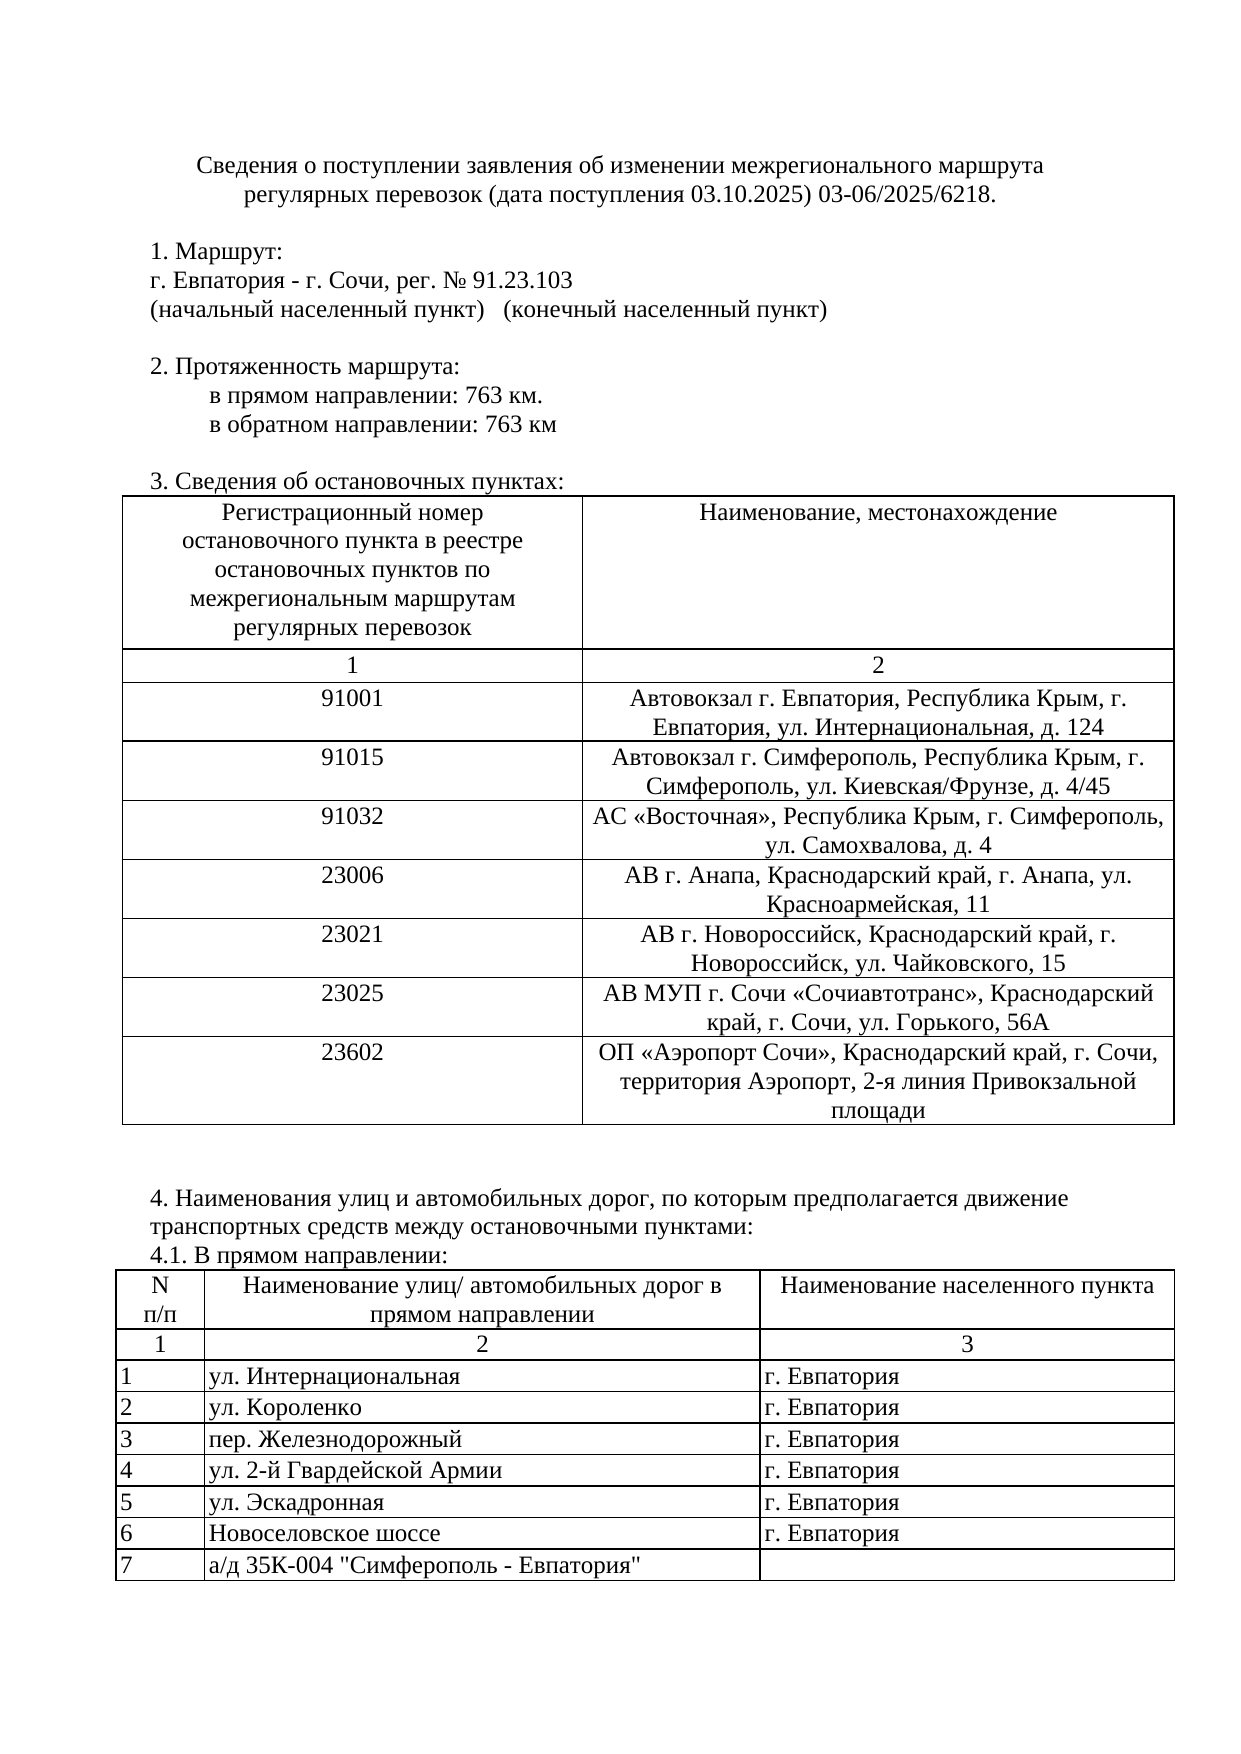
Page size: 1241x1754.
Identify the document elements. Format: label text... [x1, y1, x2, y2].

table_cell 2 [117, 1392, 204, 1422]
table_cell ул. 2-й Гвардейской Армии [205, 1455, 759, 1485]
text г. Евпатория - г. Сочи, рег. № 91.23.103 [150, 265, 1090, 294]
table_cell [761, 1550, 1174, 1579]
table_cell 3 [761, 1330, 1174, 1359]
table_cell 2 [583, 650, 1173, 681]
table_cell 23025 [123, 978, 582, 1036]
text 3. Сведения об остановочных пунктах: [150, 466, 1090, 495]
text в прямом направлении: 763 км. [150, 380, 1090, 409]
table_cell 91032 [123, 801, 582, 858]
text 2. Протяженность маршрута: [150, 351, 1090, 380]
table_header N п/п [117, 1271, 204, 1328]
table_cell 1 [123, 650, 582, 681]
table_cell 1 [117, 1330, 204, 1359]
table_header Наименование, местонахождение [583, 497, 1173, 648]
text 4. Наименования улиц и автомобильных дорог, по которым предполагается движение транспортных средств между остановочными пунктами: [150, 1183, 1090, 1240]
table_cell 4 [117, 1455, 204, 1485]
table_cell 91015 [123, 742, 582, 799]
table_cell г. Евпатория [761, 1361, 1174, 1391]
table_cell 23602 [123, 1037, 582, 1123]
table_cell пер. Железнодорожный [205, 1424, 759, 1454]
table_cell ул. Интернациональная [205, 1361, 759, 1391]
text 4.1. В прямом направлении: [150, 1240, 1090, 1269]
table_cell г. Евпатория [761, 1424, 1174, 1454]
table_cell ул. Эскадронная [205, 1487, 759, 1517]
table_cell Автовокзал г. Евпатория, Республика Крым, г. Евпатория, ул. Интернациональная, д. 124 [583, 683, 1173, 740]
table_cell 3 [117, 1424, 204, 1454]
table_cell г. Евпатория [761, 1487, 1174, 1517]
table_header Наименование населенного пункта [761, 1271, 1174, 1328]
table_cell АВ г. Анапа, Краснодарский край, г. Анапа, ул. Красноармейская, 11 [583, 860, 1173, 918]
table_cell 23006 [123, 860, 582, 918]
table_cell 2 [205, 1330, 759, 1359]
text в обратном направлении: 763 км [150, 409, 1090, 437]
table_header Наименование улиц/ автомобильных дорог в прямом направлении [205, 1271, 759, 1328]
text (начальный населенный пункт) (конечный населенный пункт) [150, 294, 1090, 322]
table_cell АВ МУП г. Сочи «Сочиавтотранс», Краснодарский край, г. Сочи, ул. Горького, 56А [583, 978, 1173, 1036]
table_cell 1 [117, 1361, 204, 1391]
table_cell 6 [117, 1518, 204, 1548]
table_cell г. Евпатория [761, 1392, 1174, 1422]
text Сведения о поступлении заявления об изменении межрегионального маршрута регулярных перевозок (дата поступления 03.10.2025) 03-06/2025/6218. [150, 150, 1090, 207]
table_cell 5 [117, 1487, 204, 1517]
table_cell АВ г. Новороссийск, Краснодарский край, г. Новороссийск, ул. Чайковского, 15 [583, 919, 1173, 977]
table_cell Новоселовское шоссе [205, 1518, 759, 1548]
table_cell АС «Восточная», Республика Крым, г. Симферополь, ул. Самохвалова, д. 4 [583, 801, 1173, 858]
table_cell ул. Короленко [205, 1392, 759, 1422]
table_cell 7 [117, 1550, 204, 1579]
table_cell 23021 [123, 919, 582, 977]
text 1. Маршрут: [150, 236, 1090, 265]
table_cell г. Евпатория [761, 1518, 1174, 1548]
table_cell г. Евпатория [761, 1455, 1174, 1485]
table_cell ОП «Аэропорт Сочи», Краснодарский край, г. Сочи, территория Аэропорт, 2-я линия Привокзальной площади [583, 1037, 1173, 1123]
table_header Регистрационный номер остановочного пункта в реестре остановочных пунктов по межрегиональным маршрутам регулярных перевозок [123, 497, 582, 648]
table_cell а/д 35К-004 "Симферополь - Евпатория" [205, 1550, 759, 1579]
table_cell Автовокзал г. Симферополь, Республика Крым, г. Симферополь, ул. Киевская/Фрунзе, д. 4/45 [583, 742, 1173, 799]
table_cell 91001 [123, 683, 582, 740]
